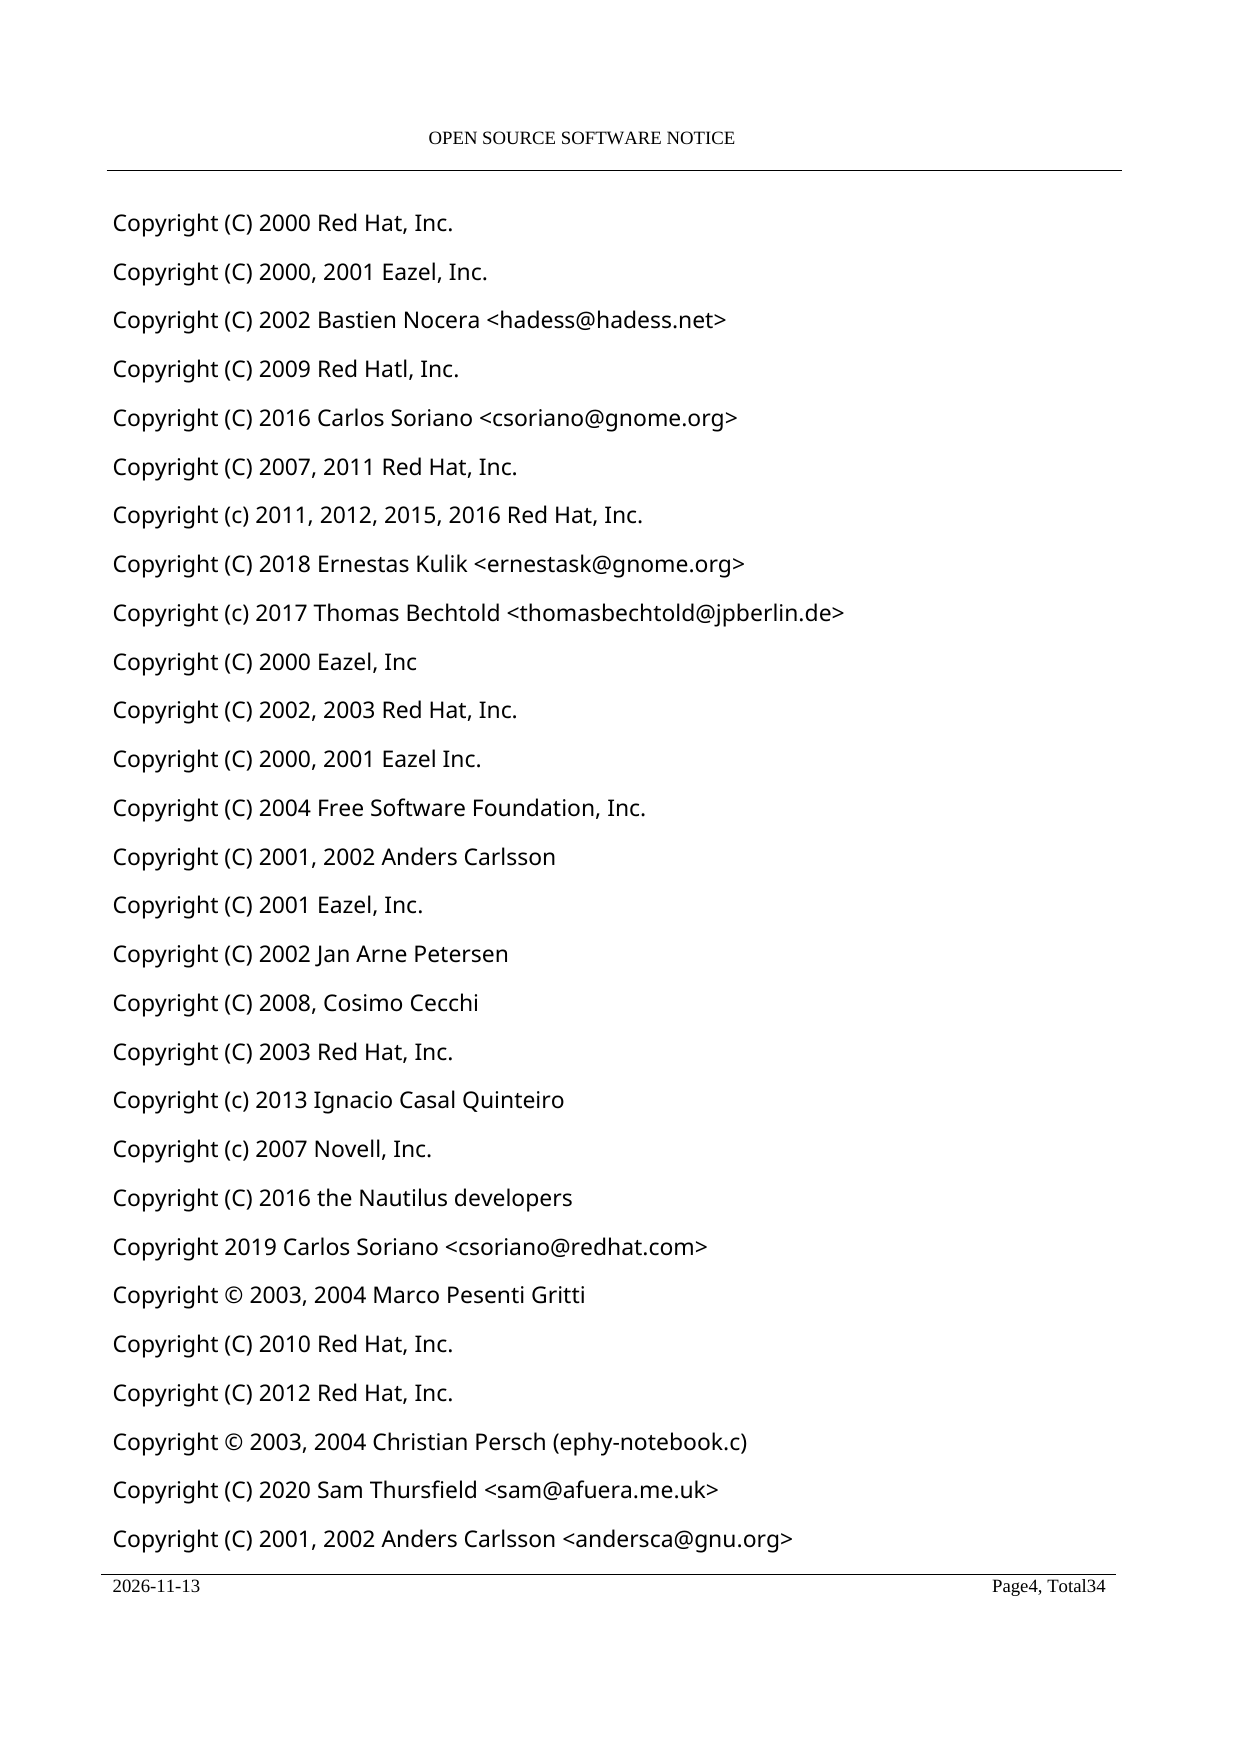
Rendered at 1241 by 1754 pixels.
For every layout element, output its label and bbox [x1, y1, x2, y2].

text [112, 206, 1128, 1555]
